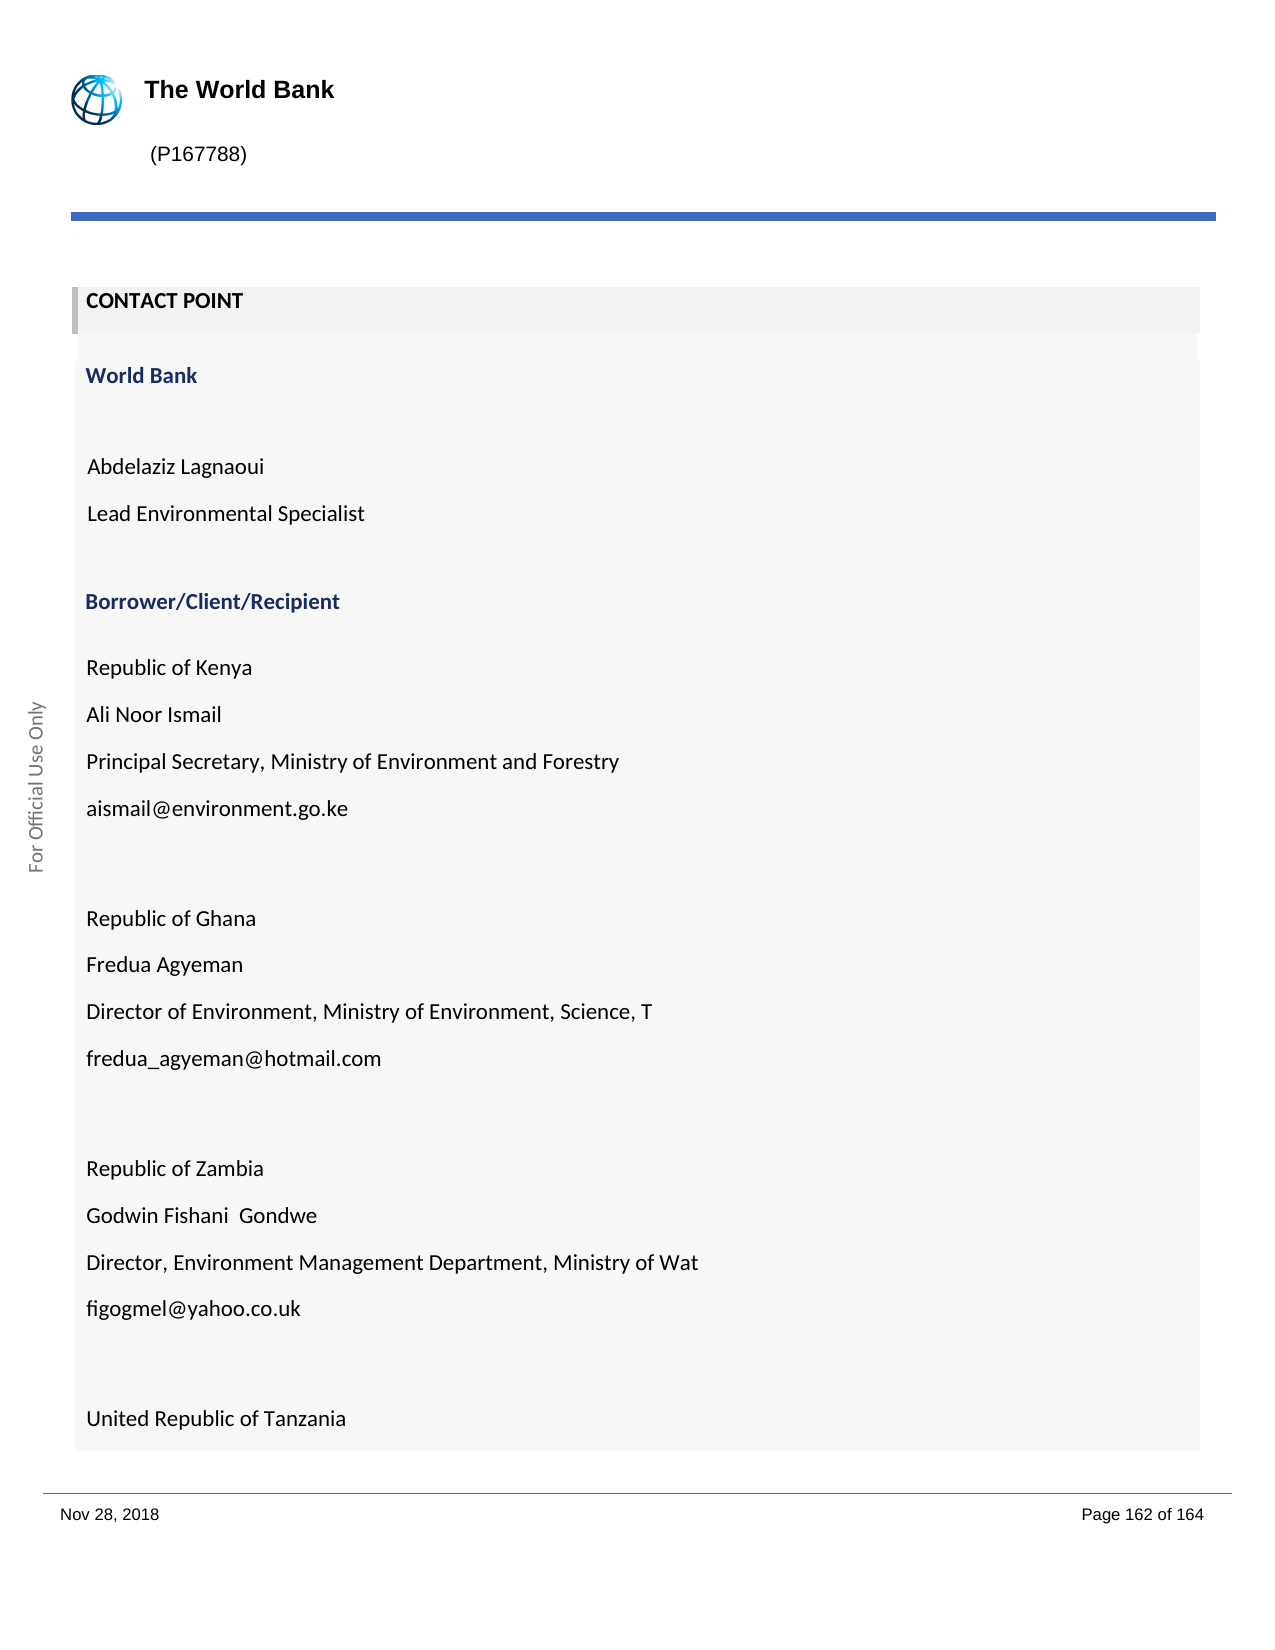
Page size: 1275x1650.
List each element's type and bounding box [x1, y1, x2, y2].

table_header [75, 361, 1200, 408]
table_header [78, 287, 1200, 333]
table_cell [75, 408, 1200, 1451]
picture [87, 83, 95, 90]
picture [71, 75, 123, 125]
picture [95, 86, 101, 94]
picture [103, 75, 123, 113]
